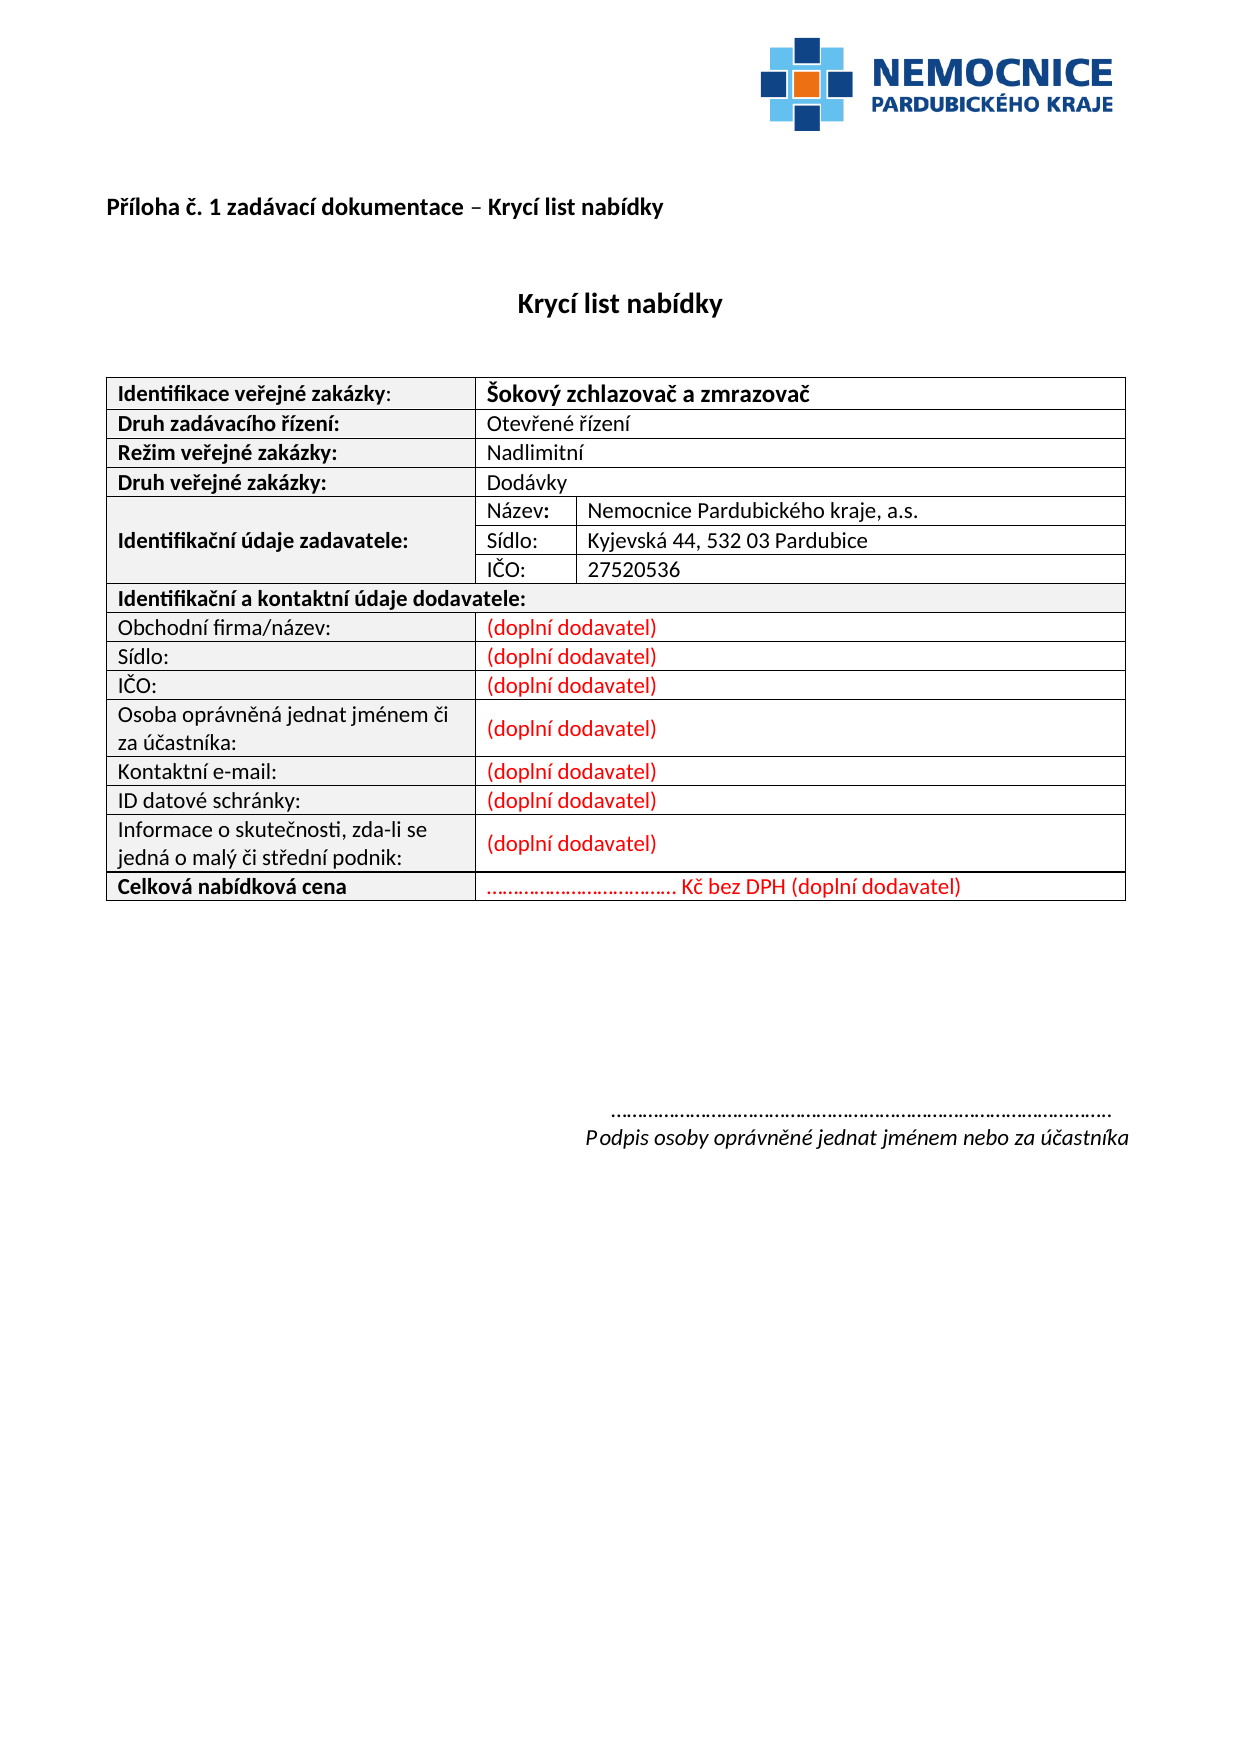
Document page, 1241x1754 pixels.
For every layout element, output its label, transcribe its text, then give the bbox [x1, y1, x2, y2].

text ………………………………………………………………………………….. [106, 1095, 1134, 1123]
table_cell Druh veřejné zakázky: [107, 468, 475, 496]
table_cell Nemocnice Pardubického kraje, a.s. [577, 497, 1125, 525]
table_cell Informace o skutečnosti, zda-li se jedná o malý či střední podnik: [107, 815, 475, 871]
table_cell ……………………………… Kč bez DPH (doplní dodavatel) [476, 873, 1125, 900]
table_cell Identifikační a kontaktní údaje dodavatele: [107, 584, 1125, 612]
table_cell Název: [476, 497, 576, 525]
table_cell (doplní dodavatel) [476, 642, 1125, 670]
table_cell (doplní dodavatel) [476, 815, 1125, 871]
table_cell Kontaktní e-mail: [107, 757, 475, 785]
table_cell (doplní dodavatel) [476, 671, 1125, 699]
picture [759, 37, 1113, 132]
table_cell Kyjevská 44, 532 03 Pardubice [577, 526, 1125, 554]
table_cell Druh zadávacího řízení: [107, 410, 475, 437]
table_cell Celková nabídková cena [107, 873, 475, 900]
table_cell Identifikační údaje zadavatele: [107, 497, 475, 583]
table_cell Režim veřejné zakázky: [107, 439, 475, 467]
table_cell (doplní dodavatel) [476, 613, 1125, 641]
table_cell Osoba oprávněná jednat jménem či za účastníka: [107, 700, 475, 756]
text Podpis osoby oprávněné jednat jménem nebo za účastníka [106, 1123, 1134, 1151]
table_cell (doplní dodavatel) [476, 757, 1125, 785]
table_cell Sídlo: [107, 642, 475, 670]
table_cell (doplní dodavatel) [476, 786, 1125, 814]
table_cell Nadlimitní [476, 439, 1125, 467]
table_cell IČO: [107, 671, 475, 699]
table_cell Obchodní firma/název: [107, 613, 475, 641]
text Příloha č. 1 zadávací dokumentace – Krycí list nabídky [106, 191, 1134, 222]
table_cell ID datové schránky: [107, 786, 475, 814]
text Krycí list nabídky [106, 285, 1134, 321]
table_header Šokový zchlazovač a zmrazovač [476, 378, 1125, 408]
table_cell IČO: [476, 555, 576, 583]
table_cell Otevřené řízení [476, 410, 1125, 437]
table_header Identifikace veřejné zakázky: [107, 378, 475, 408]
table_cell Dodávky [476, 468, 1125, 496]
table_cell (doplní dodavatel) [476, 700, 1125, 756]
table_cell Sídlo: [476, 526, 576, 554]
table_cell 27520536 [577, 555, 1125, 583]
